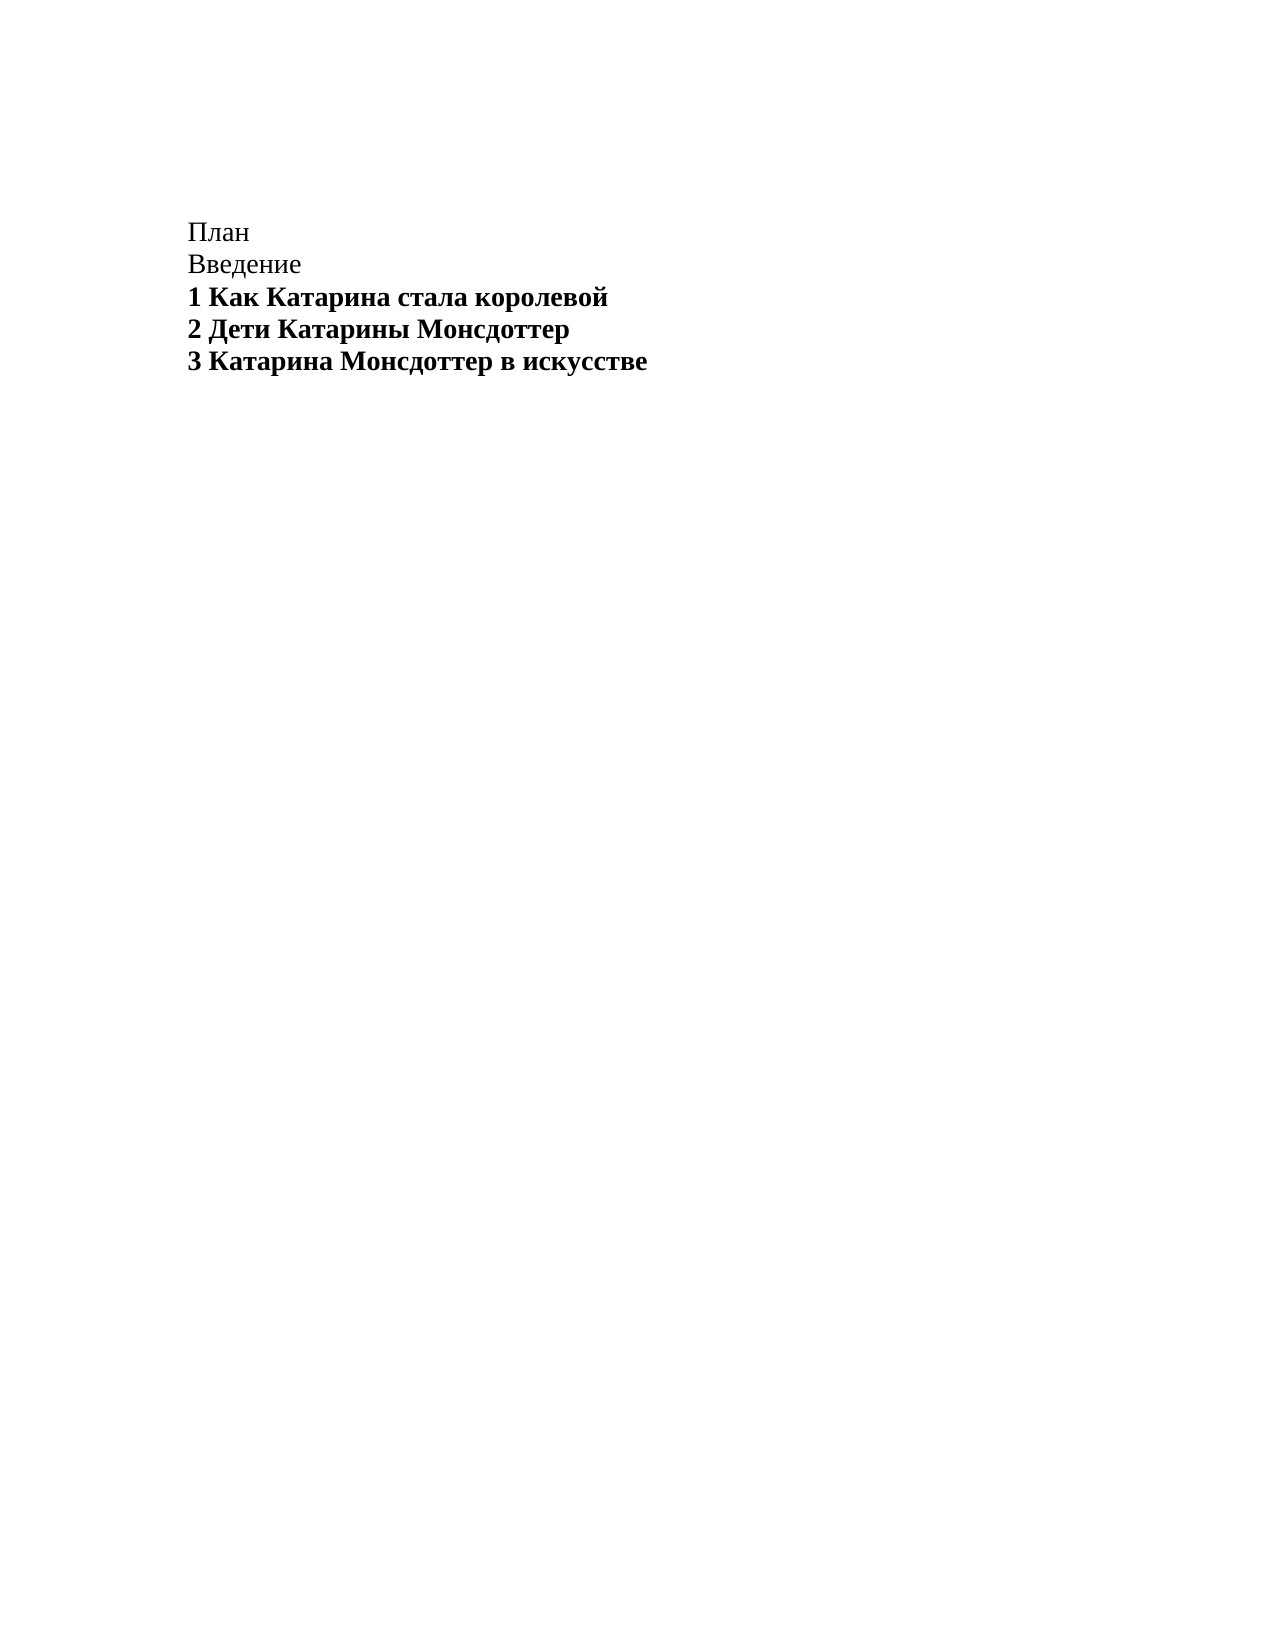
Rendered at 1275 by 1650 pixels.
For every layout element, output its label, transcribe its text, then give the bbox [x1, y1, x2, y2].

text План Введение 1 Как Катарина стала королевой 2 Дети Катарины Монсдоттер 3 Катарина Монсдоттер в искусстве [187, 150, 1087, 506]
